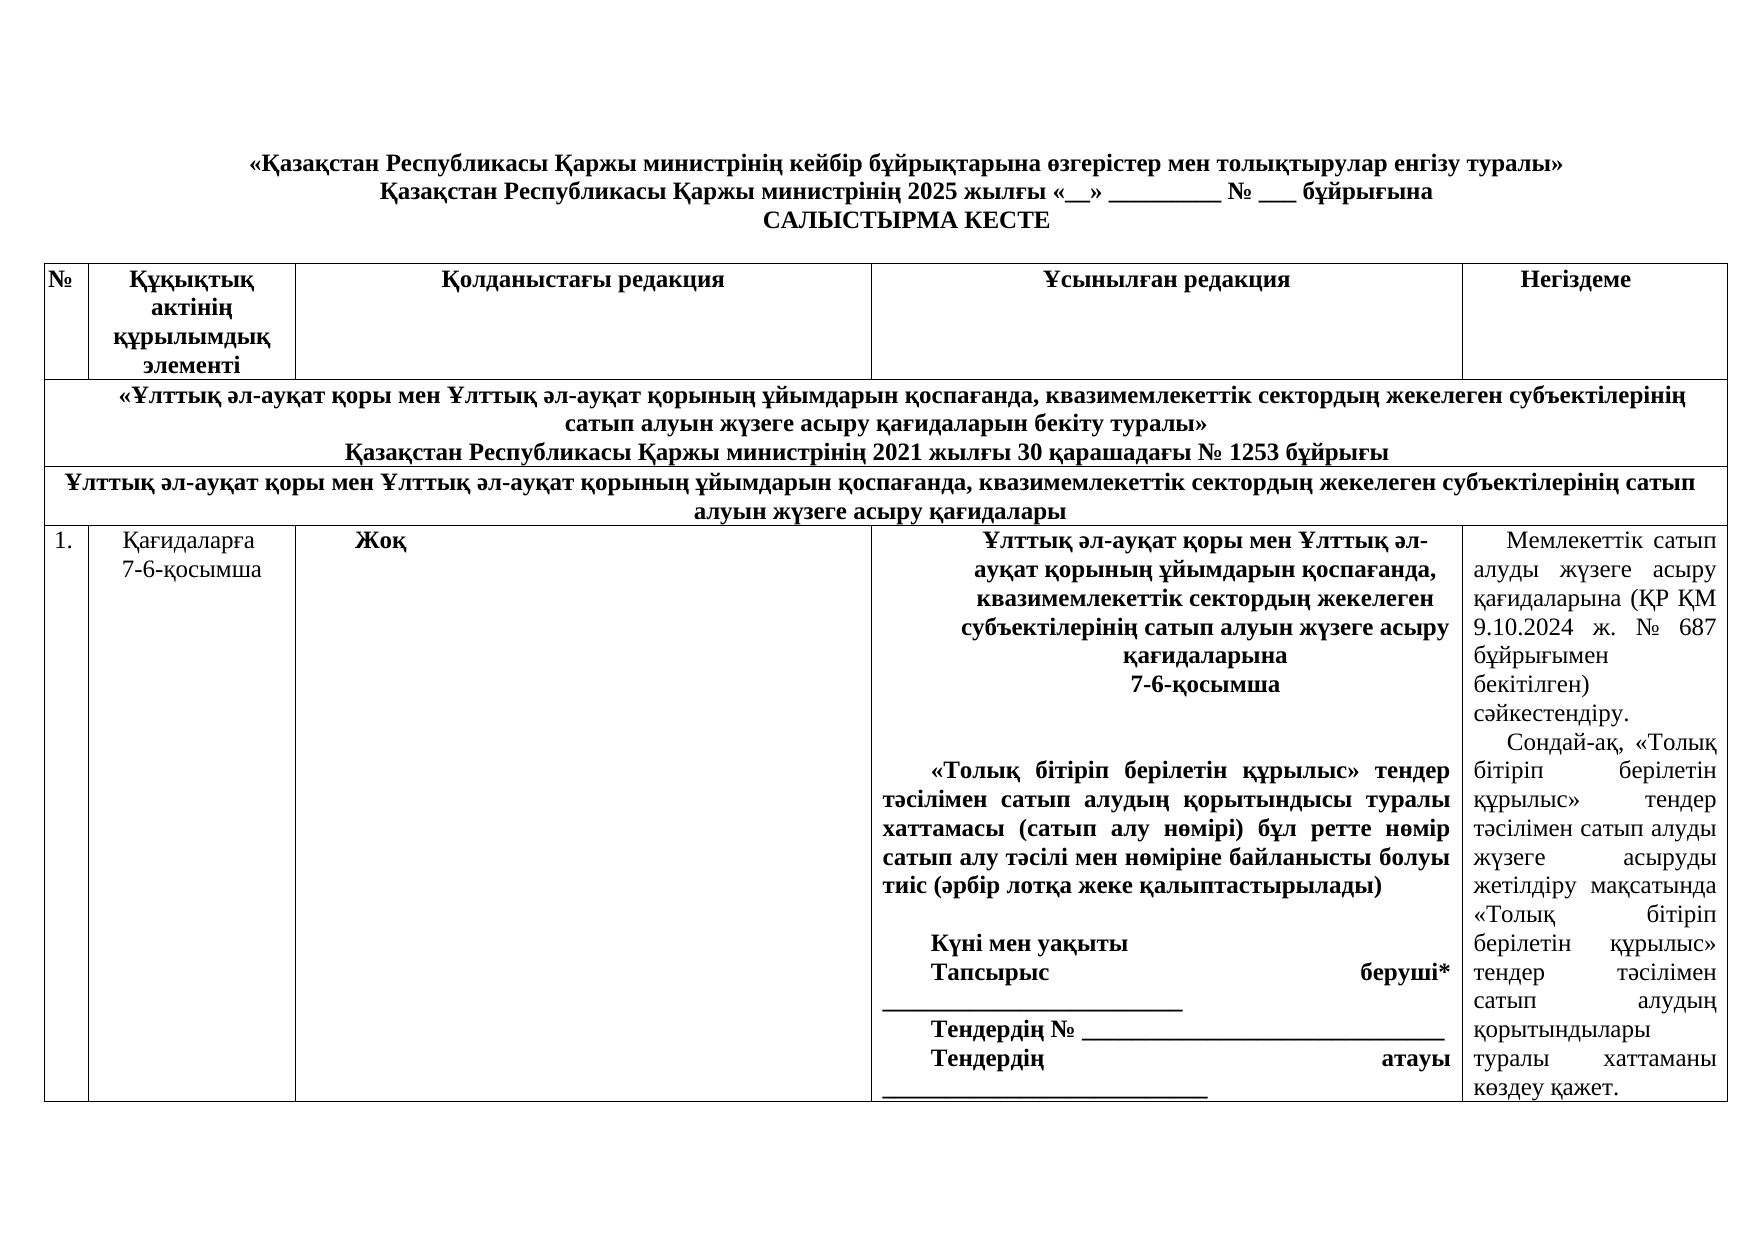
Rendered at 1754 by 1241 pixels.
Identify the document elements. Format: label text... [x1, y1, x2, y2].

table_header Қолданыстағы редакция [296, 264, 871, 379]
text Қазақстан Республикасы Қаржы министрінің 2025 жылғы «__» _________ № ___ бұйрығына [148, 176, 1665, 205]
table_header Құқықтық актінің құрылымдық элементі [89, 264, 295, 379]
table_header № [45, 264, 88, 379]
table_cell «Ұлттық әл-ауқат қоры мен Ұлттық әл-ауқат қорының ұйымдарын қоспағанда, квазимемлекеттік сектордың жекелеген субъектілерінің сатып алуын жүзеге асыру қағидаларын бекіту туралы» Қазақстан Республикасы Қаржы министрінің 2021 жылғы 30 қарашадағы № 1253 бұйрығы [45, 380, 1727, 466]
table_header Ұсынылған редакция [872, 264, 1462, 379]
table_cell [89, 526, 295, 1101]
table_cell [872, 526, 1462, 1101]
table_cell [1463, 526, 1727, 1101]
table_cell Жоқ [296, 526, 871, 1101]
text САЛЫСТЫРМА КЕСТЕ [148, 205, 1665, 234]
table_cell Ұлттық әл-ауқат қоры мен Ұлттық әл-ауқат қорының ұйымдарын қоспағанда, квазимемлекеттік сектордың жекелеген субъектілерінің сатып алуын жүзеге асыру қағидалары [45, 467, 1727, 524]
table_cell [45, 526, 88, 1101]
table_header Негіздеме [1463, 264, 1727, 379]
text «Қазақстан Республикасы Қаржы министрінің кейбір бұйрықтарына өзгерістер мен толықтырулар енгізу туралы» [148, 148, 1665, 176]
